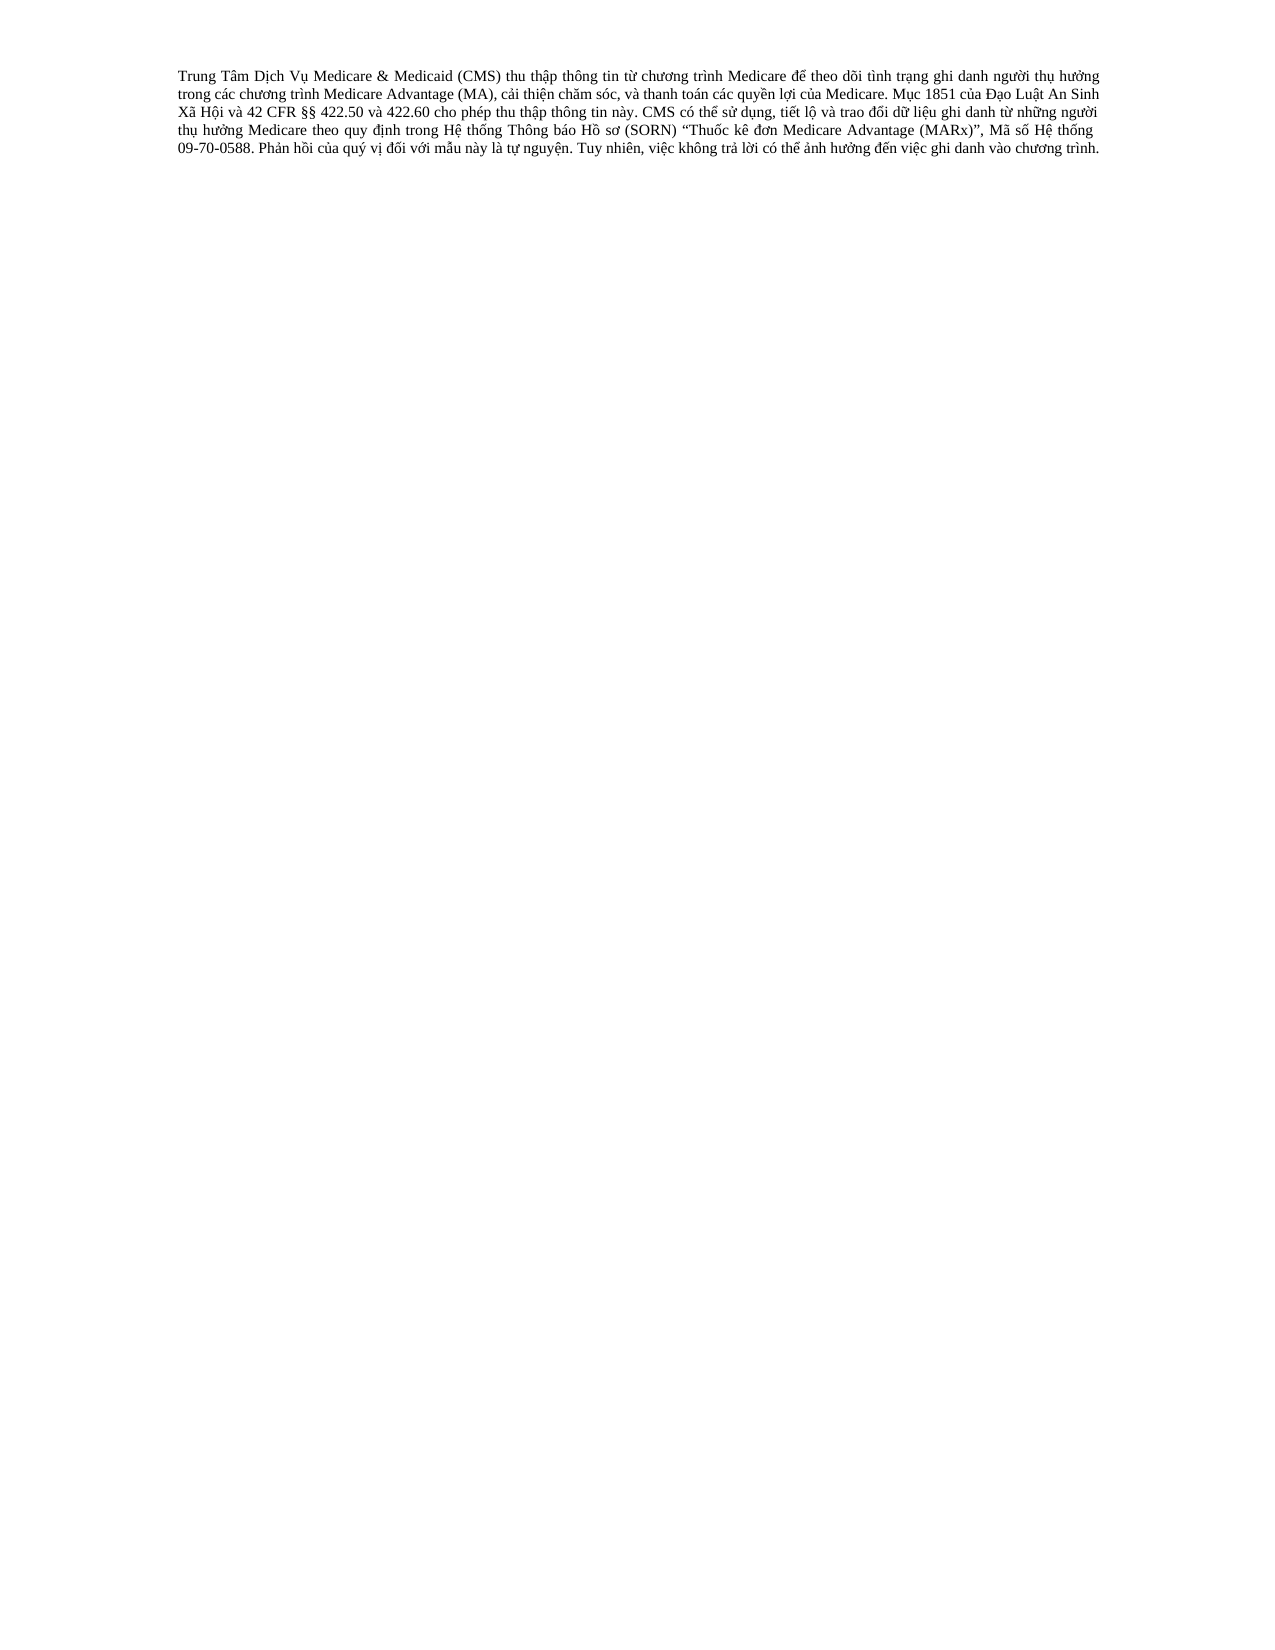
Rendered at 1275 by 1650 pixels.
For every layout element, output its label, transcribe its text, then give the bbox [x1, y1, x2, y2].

text Trung Tâm Dịch Vụ Medicare & Medicaid (CMS) thu thập thông tin từ chương trình Medicare để theo dõi tình trạng ghi danh người thụ hưởng trong các chương trình Medicare Advantage (MA), cải thiện chăm sóc, và thanh toán các quyền lợi của Medicare. Mục 1851 của Đạo Luật An Sinh Xã Hội và 42 CFR §§ 422.50 và 422.60 cho phép thu thập thông tin này. CMS có thể sử dụng, tiết lộ và trao đổi dữ liệu ghi danh từ những người thụ hưởng Medicare theo quy định trong Hệ thống Thông báo Hồ sơ (SORN) “Thuốc kê đơn Medicare Advantage (MARx)”, Mã số Hệ thống 09-70-0588. Phản hồi của quý vị đối với mẫu này là tự nguyện. Tuy nhiên, việc không trả lời có thể ảnh hưởng đến việc ghi danh vào chương trình. [178, 67, 1101, 156]
